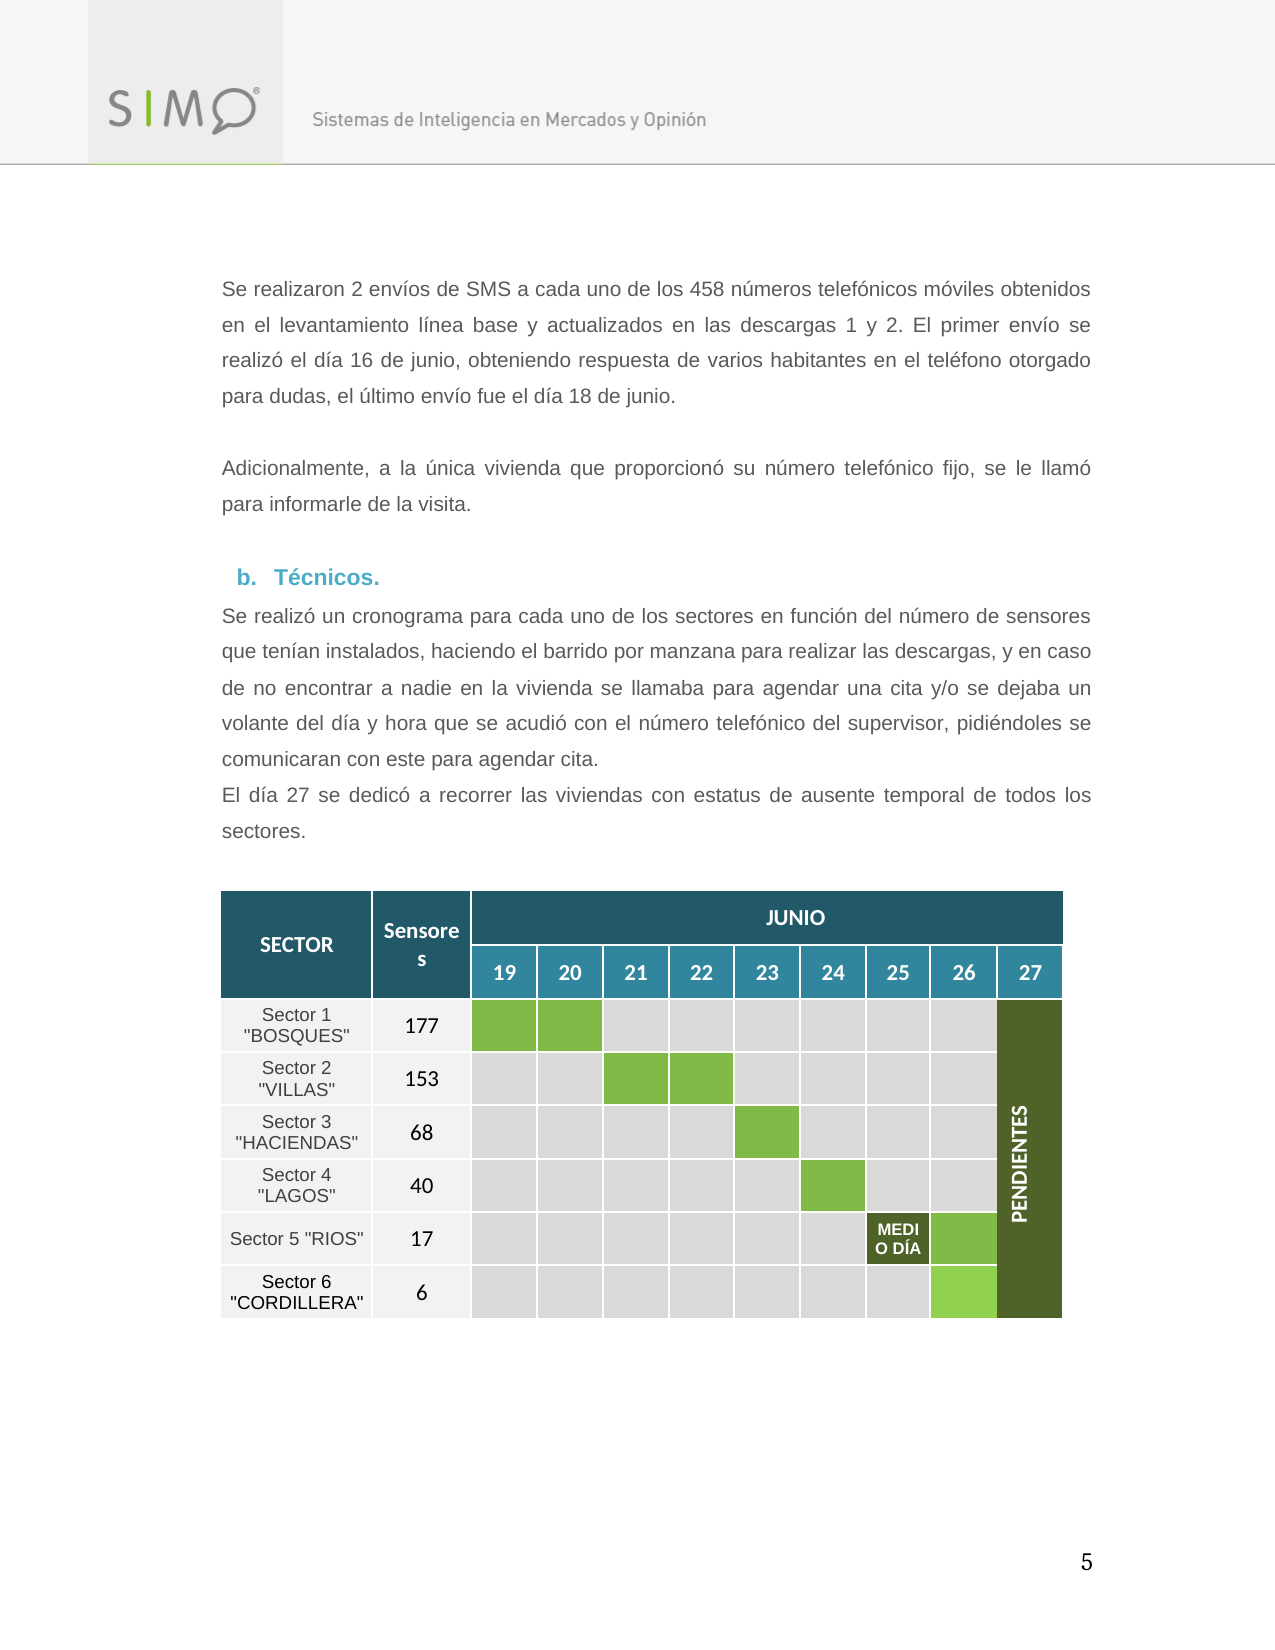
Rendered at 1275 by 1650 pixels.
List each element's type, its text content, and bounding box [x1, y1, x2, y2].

table_cell [670, 1053, 733, 1104]
table_cell [670, 1266, 733, 1318]
list Adicionalmente, a la única vivienda que proporcionó su número telefónico fijo, se le llamó para informarle de la visita. [222, 456, 1093, 516]
table_cell [670, 1213, 733, 1264]
table_cell [538, 1213, 602, 1264]
table_cell 24 [801, 946, 865, 998]
table_cell [538, 1053, 602, 1104]
list Técnicos. [236, 564, 1093, 590]
table_cell [801, 1106, 865, 1158]
table_cell 6 [373, 1266, 470, 1318]
table_cell [801, 1000, 865, 1051]
table_cell 19 [472, 946, 536, 998]
table_cell [604, 1213, 668, 1264]
table_cell Sector 6 "CORDILLERA" [221, 1266, 371, 1318]
table_cell [472, 1053, 536, 1104]
table_cell Sector 2 "VILLAS" [221, 1053, 371, 1104]
table_cell [867, 1106, 929, 1158]
table_cell [867, 1053, 929, 1104]
table_cell [604, 1160, 668, 1211]
table_cell 68 [373, 1106, 470, 1158]
picture [0, 0, 1275, 200]
table_cell [604, 1000, 668, 1051]
table_cell [867, 1000, 929, 1051]
table_header [472, 891, 528, 944]
list Se realizó un cronograma para cada uno de los sectores en función del número de sensores que tenían instalados, haciendo el barrido por manzana para realizar las descargas, y en caso de no encontrar a nadie en la vivienda se llamaba para agendar una cita y/o se dejaba un volante del día y hora que se acudió con el número telefónico del supervisor, pidiéndoles se comunicaran con este para agendar cita. [222, 603, 1093, 771]
table_cell 153 [373, 1053, 470, 1104]
table_cell [472, 1000, 536, 1051]
table_cell [604, 1053, 668, 1104]
table_cell [931, 1106, 997, 1158]
table_cell [670, 1106, 733, 1158]
table_cell [735, 1160, 799, 1211]
table_cell 21 [604, 946, 668, 998]
table_cell [931, 1160, 997, 1211]
table_cell 40 [373, 1160, 470, 1211]
table_cell [801, 1266, 865, 1318]
table_header Sensores [373, 891, 470, 998]
table_header SECTOR [221, 891, 371, 998]
table_cell [604, 1106, 668, 1158]
table_cell [735, 1213, 799, 1264]
table_cell MEDIO DÍA [867, 1213, 929, 1264]
table_cell [670, 1160, 733, 1211]
table_cell [931, 1053, 997, 1104]
table_cell [472, 1106, 536, 1158]
table_header JUNIO [528, 891, 1063, 944]
table_cell 27 [998, 946, 1062, 998]
table_cell [538, 1160, 602, 1211]
table_cell 23 [735, 946, 799, 998]
table_cell [735, 1000, 799, 1051]
table_cell [670, 1000, 733, 1051]
table_cell [931, 1000, 997, 1051]
table_cell [538, 1106, 602, 1158]
list Se realizaron 2 envíos de SMS a cada uno de los 458 números telefónicos móviles obtenidos en el levantamiento línea base y actualizados en las descargas 1 y 2. El primer envío se realizó el día 16 de junio, obteniendo respuesta de varios habitantes en el teléfono otorgado para dudas, el último envío fue el día 18 de junio. [222, 276, 1093, 408]
table_cell Sector 1 "BOSQUES" [221, 1000, 371, 1051]
table_cell 20 [538, 946, 602, 998]
table_cell [604, 1266, 668, 1318]
table_cell 25 [867, 946, 929, 998]
table_cell Sector 3 "HACIENDAS" [221, 1106, 371, 1158]
table_cell [538, 1266, 602, 1318]
table_cell [801, 1213, 865, 1264]
table_cell 177 [373, 1000, 470, 1051]
table_cell [801, 1053, 865, 1104]
table_cell [735, 1106, 799, 1158]
table_cell [538, 1000, 602, 1051]
table_cell Sector 4 "LAGOS" [221, 1160, 371, 1211]
table_cell [735, 1266, 799, 1318]
table_cell 26 [931, 946, 996, 998]
table_cell 22 [670, 946, 733, 998]
table_cell [867, 1160, 929, 1211]
table_cell [735, 1053, 799, 1104]
table_cell [472, 1266, 536, 1318]
table_cell [801, 1160, 865, 1211]
table_cell [931, 1213, 997, 1264]
table_cell [472, 1213, 536, 1264]
list El día 27 se dedicó a recorrer las viviendas con estatus de ausente temporal de todos los sectores. [222, 783, 1093, 843]
table_cell [867, 1266, 929, 1318]
table_cell PENDIENTES [997, 1000, 1062, 1318]
table_cell [931, 1266, 997, 1318]
table_cell [472, 1160, 536, 1211]
table_cell Sector 5 "RIOS" [221, 1213, 371, 1264]
table_cell 17 [373, 1213, 470, 1264]
